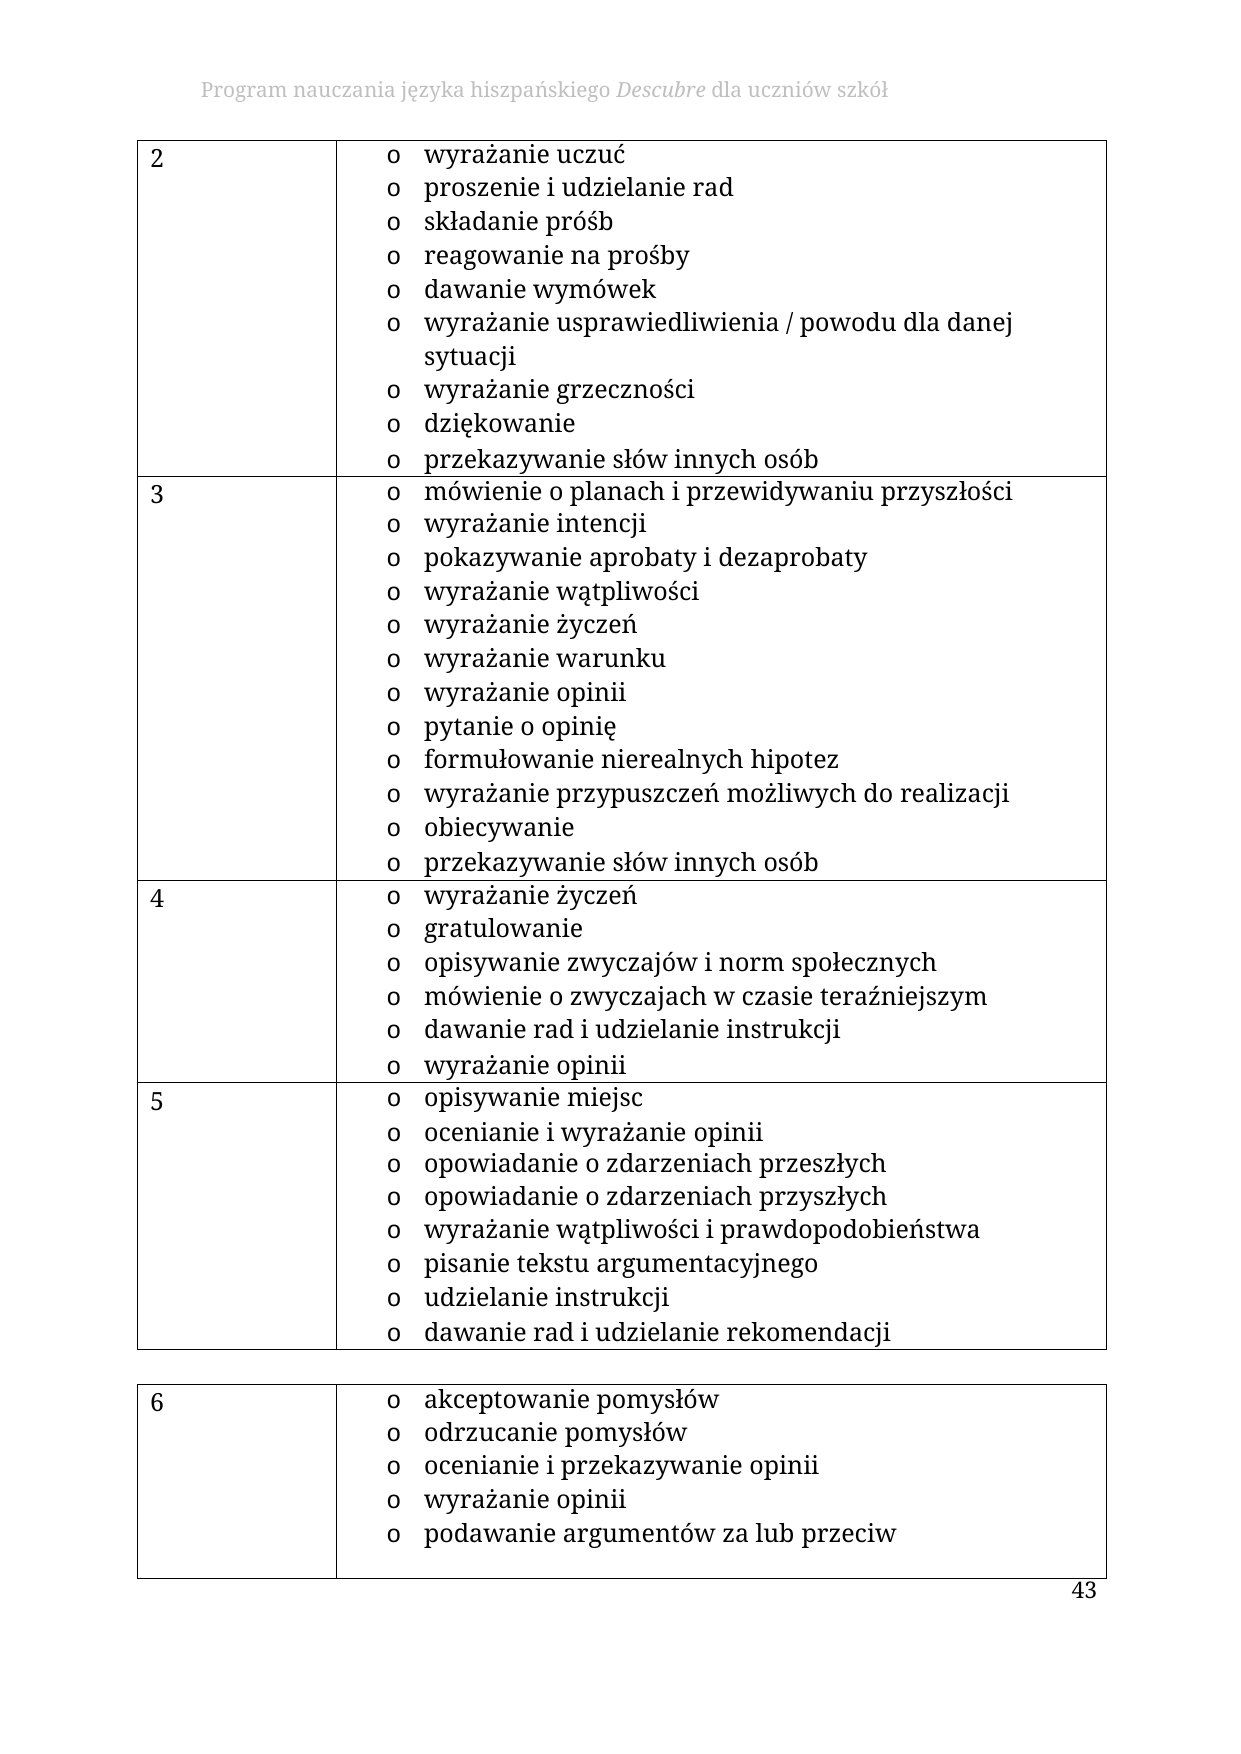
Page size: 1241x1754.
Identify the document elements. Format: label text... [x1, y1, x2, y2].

table_cell 4 [138, 881, 336, 1082]
table_cell 2 [138, 141, 336, 476]
table_cell wyrażanie uczuć proszenie i udzielanie rad składanie próśb reagowanie na prośby dawanie wymówek wyrażanie usprawiedliwienia / powodu dla danej sytuacji wyrażanie grzeczności dziękowanie przekazywanie słów innych osób [337, 141, 1106, 476]
table_cell opisywanie miejsc ocenianie i wyrażanie opinii opowiadanie o zdarzeniach przeszłych opowiadanie o zdarzeniach przyszłych wyrażanie wątpliwości i prawdopodobieństwa pisanie tekstu argumentacyjnego udzielanie instrukcji dawanie rad i udzielanie rekomendacji [337, 1083, 1106, 1349]
table_cell 5 [138, 1083, 336, 1349]
table_cell wyrażanie życzeń gratulowanie opisywanie zwyczajów i norm społecznych mówienie o zwyczajach w czasie teraźniejszym dawanie rad i udzielanie instrukcji wyrażanie opinii [337, 881, 1106, 1082]
table_cell 3 [138, 477, 336, 880]
table_header 6 [138, 1385, 336, 1578]
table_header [337, 1385, 1106, 1578]
table_cell mówienie o planach i przewidywaniu przyszłości wyrażanie intencji pokazywanie aprobaty i dezaprobaty wyrażanie wątpliwości wyrażanie życzeń wyrażanie warunku wyrażanie opinii pytanie o opinię formułowanie nierealnych hipotez wyrażanie przypuszczeń możliwych do realizacji obiecywanie przekazywanie słów innych osób [337, 477, 1106, 880]
